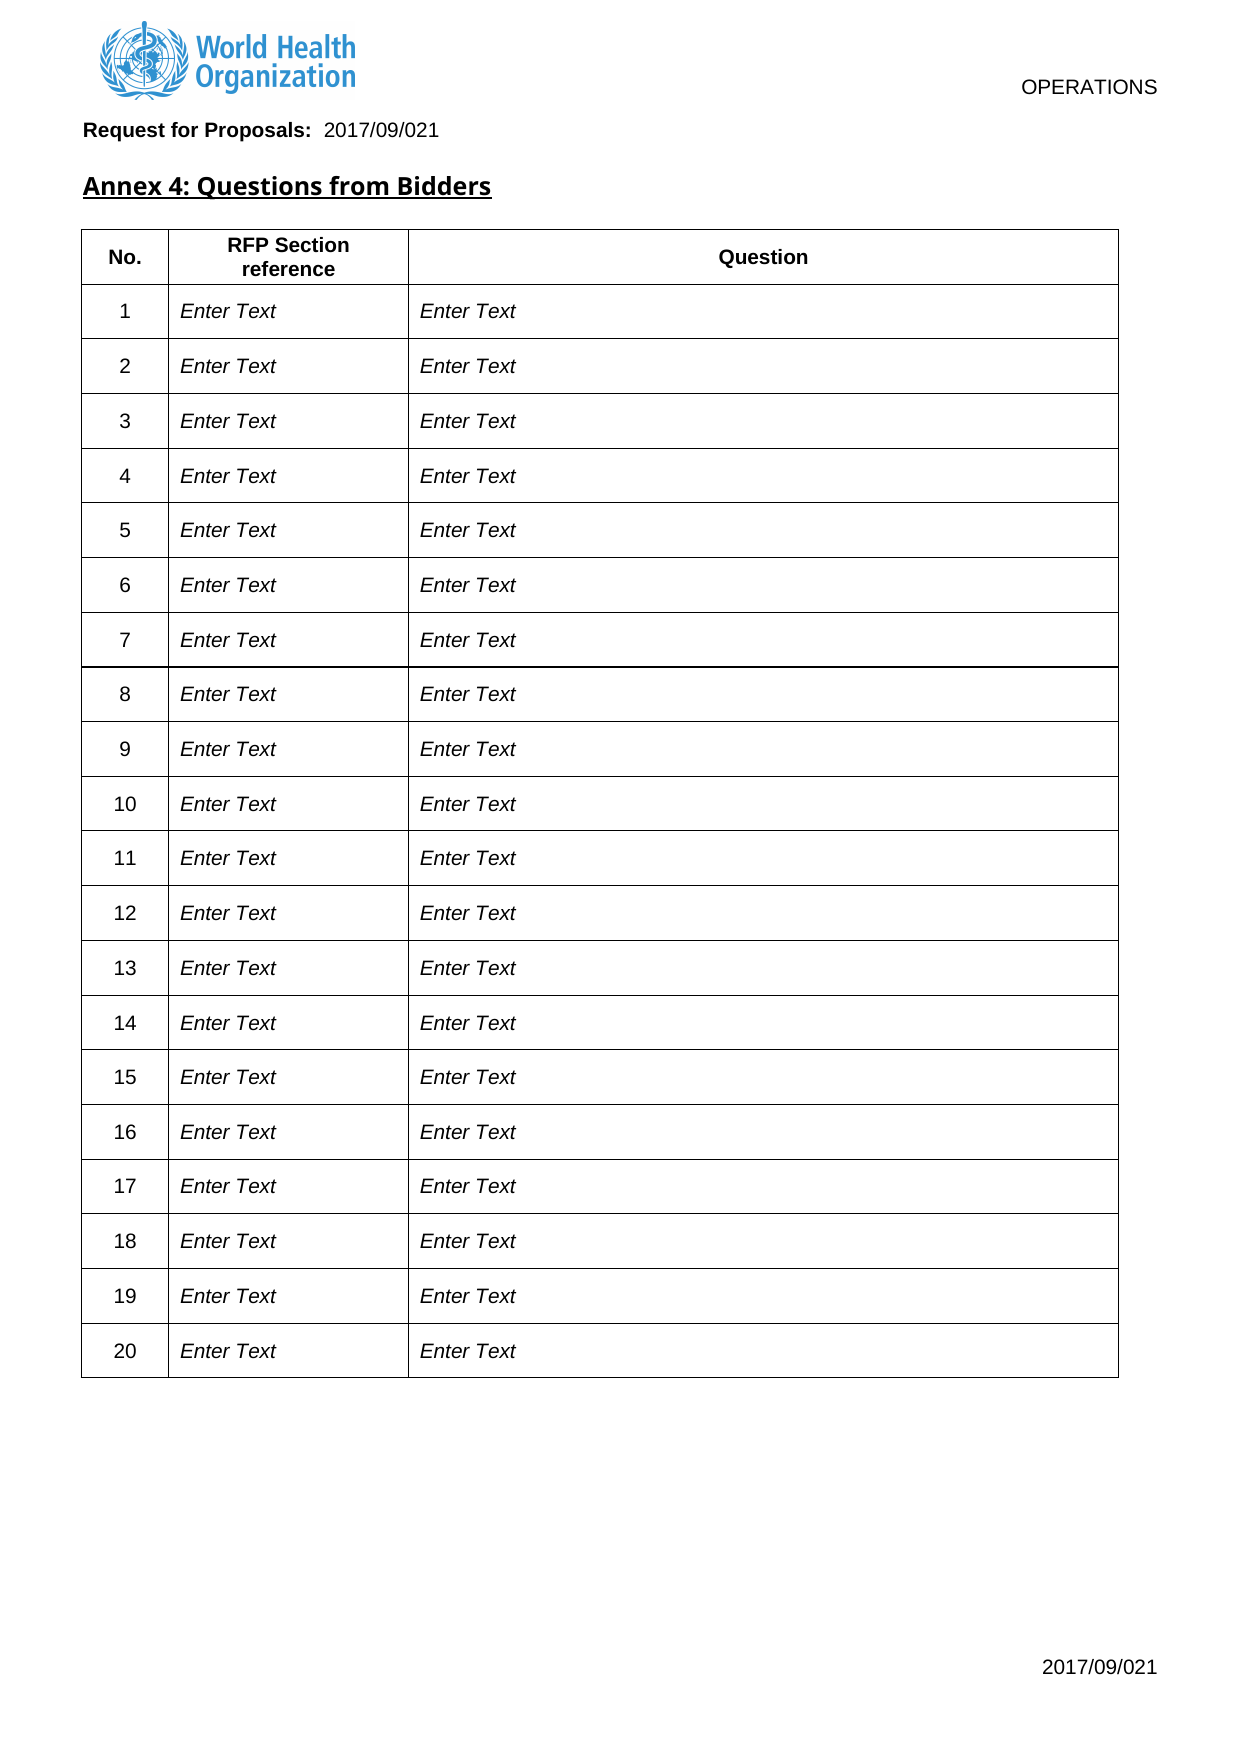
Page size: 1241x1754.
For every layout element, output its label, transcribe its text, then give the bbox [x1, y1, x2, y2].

table_header Question [409, 230, 1118, 283]
table_cell 10 [82, 777, 168, 830]
table_cell 6 [82, 558, 168, 612]
table_cell 15 [82, 1050, 168, 1104]
table_cell Enter Text [409, 941, 1118, 994]
table_cell 11 [82, 831, 168, 885]
table_cell Enter Text [409, 886, 1118, 940]
table_cell 8 [82, 668, 168, 721]
table_cell 12 [82, 886, 168, 940]
table_cell Enter Text [169, 941, 408, 994]
table_cell Enter Text [409, 777, 1118, 830]
table_cell Enter Text [169, 1105, 408, 1158]
table_cell 16 [82, 1105, 168, 1158]
table_cell 3 [82, 394, 168, 448]
table_cell Enter Text [409, 1324, 1118, 1377]
table_header No. [82, 230, 168, 283]
table_cell 9 [82, 722, 168, 776]
table_cell 2 [82, 339, 168, 393]
table_cell 1 [82, 285, 168, 338]
table_cell Enter Text [169, 558, 408, 612]
table_cell Enter Text [409, 996, 1118, 1049]
table_cell Enter Text [169, 1160, 408, 1213]
table_cell Enter Text [169, 503, 408, 557]
table_cell Enter Text [169, 394, 408, 448]
text Annex 4: Questions from Bidders [83, 168, 1157, 202]
table_cell Enter Text [169, 996, 408, 1049]
table_cell Enter Text [169, 1324, 408, 1377]
table_cell Enter Text [409, 503, 1118, 557]
table_cell 14 [82, 996, 168, 1049]
table_cell Enter Text [409, 449, 1118, 502]
table_cell Enter Text [409, 394, 1118, 448]
table_cell Enter Text [169, 285, 408, 338]
table_header RFP Section reference [169, 230, 408, 283]
table_cell 18 [82, 1214, 168, 1268]
table_cell Enter Text [169, 886, 408, 940]
table_cell Enter Text [169, 449, 408, 502]
table_cell Enter Text [169, 339, 408, 393]
table_cell Enter Text [409, 1160, 1118, 1213]
table_cell Enter Text [409, 558, 1118, 612]
table_cell Enter Text [169, 1050, 408, 1104]
table_cell Enter Text [169, 668, 408, 721]
table_cell Enter Text [409, 668, 1118, 721]
table_cell 17 [82, 1160, 168, 1213]
table_cell Enter Text [409, 1105, 1118, 1158]
table_cell 7 [82, 613, 168, 666]
table_cell 19 [82, 1269, 168, 1323]
table_cell 20 [82, 1324, 168, 1377]
table_cell 5 [82, 503, 168, 557]
table_cell Enter Text [409, 613, 1118, 666]
table_cell Enter Text [169, 1214, 408, 1268]
table_cell Enter Text [409, 285, 1118, 338]
table_cell Enter Text [409, 1050, 1118, 1104]
table_cell 4 [82, 449, 168, 502]
table_cell Enter Text [409, 1214, 1118, 1268]
table_cell Enter Text [409, 722, 1118, 776]
table_cell Enter Text [169, 722, 408, 776]
text Request for Proposals: [83, 118, 1157, 142]
picture [100, 21, 355, 100]
table_cell Enter Text [169, 831, 408, 885]
table_cell Enter Text [169, 1269, 408, 1323]
table_cell Enter Text [169, 613, 408, 666]
table_cell Enter Text [409, 1269, 1118, 1323]
table_cell Enter Text [169, 777, 408, 830]
table_cell Enter Text [409, 339, 1118, 393]
table_cell 13 [82, 941, 168, 994]
table_cell Enter Text [409, 831, 1118, 885]
